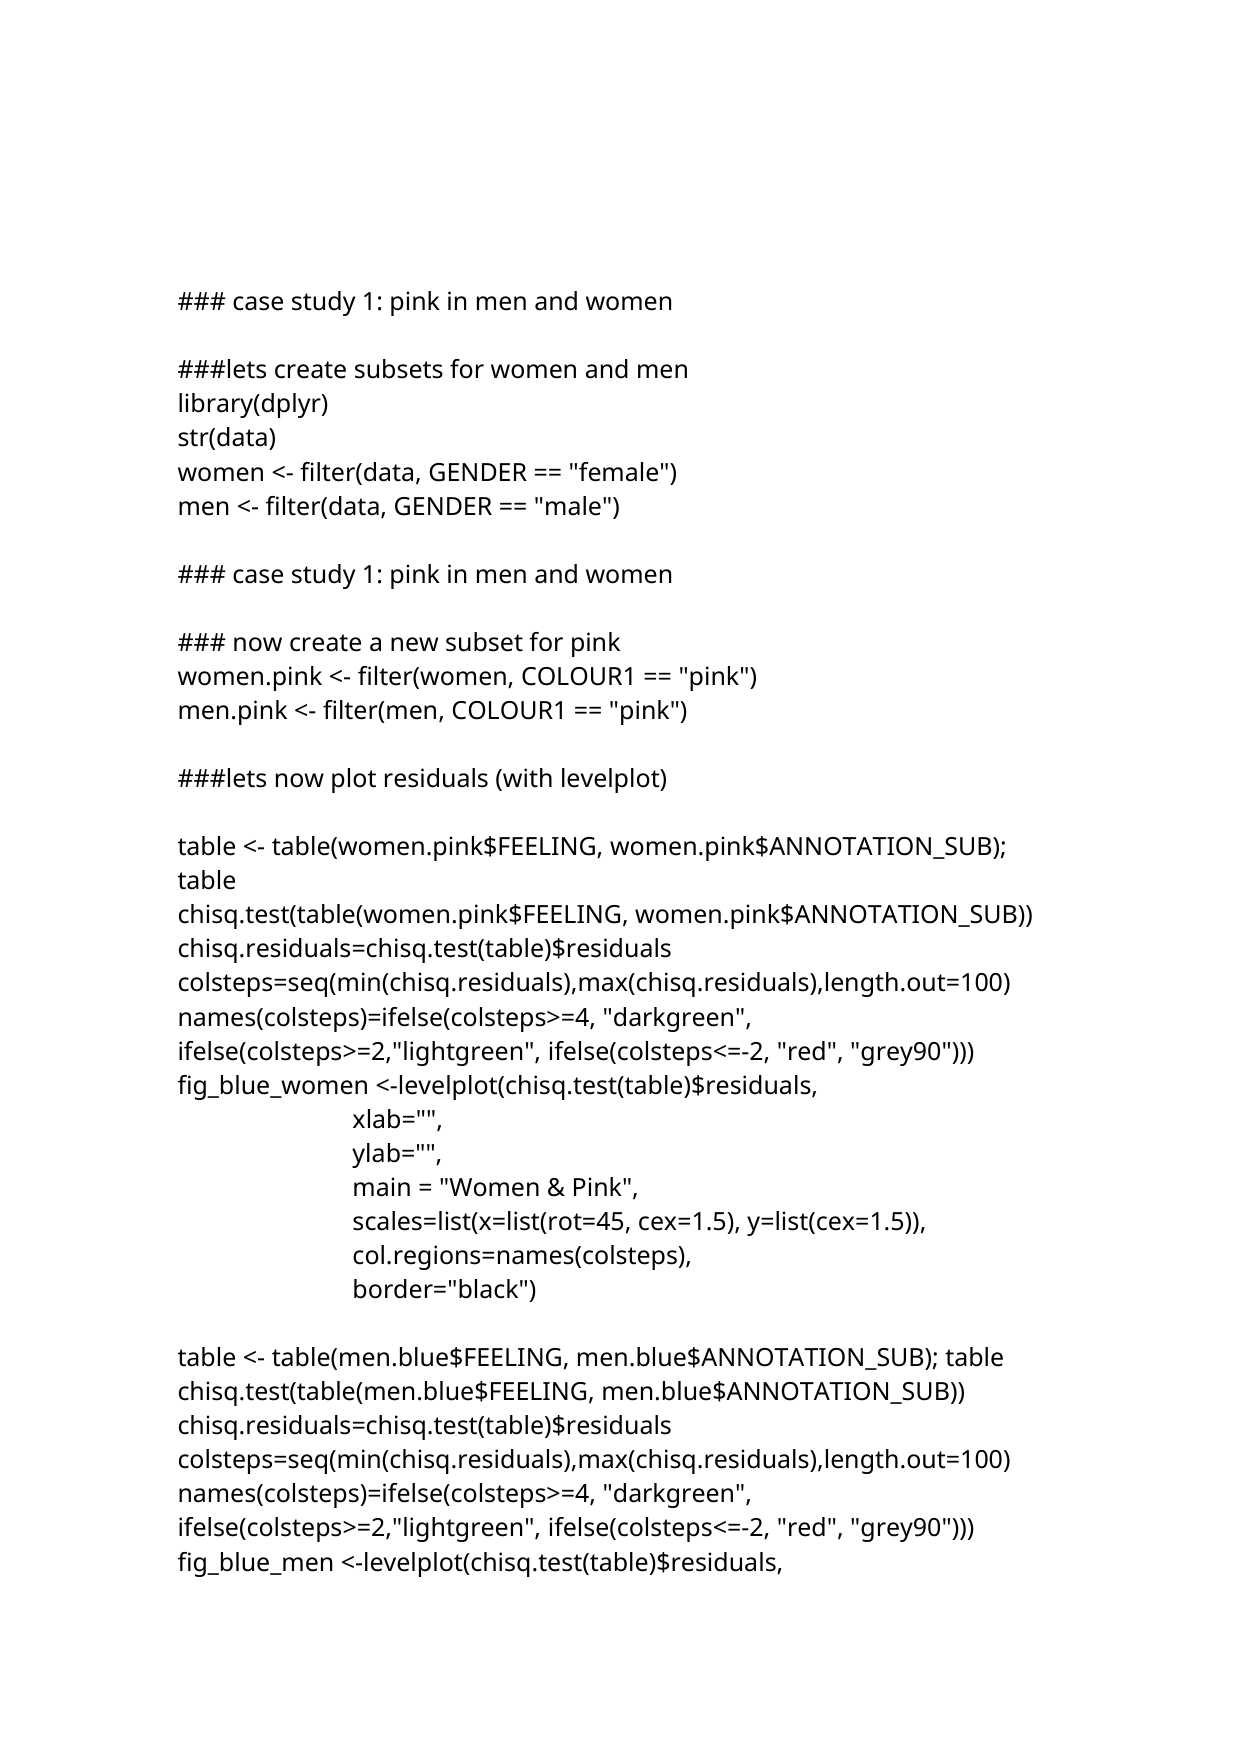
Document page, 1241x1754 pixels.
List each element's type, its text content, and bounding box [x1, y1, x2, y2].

text ylab="", [177, 1135, 1063, 1169]
text ### now create a new subset for pink [177, 624, 1063, 658]
text names(colsteps)=ifelse(colsteps>=4, "darkgreen", ifelse(colsteps>=2,"lightgreen", ifelse(colsteps<=-2, "red", "grey90"))) [177, 999, 1063, 1067]
text ###lets now plot residuals (with levelplot) [177, 761, 1063, 795]
text men <- filter(data, GENDER == "male") [177, 488, 1063, 522]
text chisq.test(table(women.pink$FEELING, women.pink$ANNOTATION_SUB)) [177, 897, 1063, 931]
text table <- table(men.blue$FEELING, men.blue$ANNOTATION_SUB); table [177, 1340, 1063, 1374]
text ###lets create subsets for women and men [177, 352, 1063, 386]
text table <- table(women.pink$FEELING, women.pink$ANNOTATION_SUB); table [177, 829, 1063, 897]
text chisq.residuals=chisq.test(table)$residuals [177, 1408, 1063, 1442]
text chisq.test(table(men.blue$FEELING, men.blue$ANNOTATION_SUB)) [177, 1374, 1063, 1408]
text names(colsteps)=ifelse(colsteps>=4, "darkgreen", ifelse(colsteps>=2,"lightgreen", ifelse(colsteps<=-2, "red", "grey90"))) [177, 1476, 1063, 1544]
text fig_blue_women <-levelplot(chisq.test(table)$residuals, [177, 1067, 1063, 1101]
text men.pink <- filter(men, COLOUR1 == "pink") [177, 693, 1063, 727]
text main = "Women & Pink", [177, 1169, 1063, 1203]
text col.regions=names(colsteps), [177, 1238, 1063, 1272]
text colsteps=seq(min(chisq.residuals),max(chisq.residuals),length.out=100) [177, 1442, 1063, 1476]
text ### case study 1: pink in men and women [177, 556, 1063, 590]
text chisq.residuals=chisq.test(table)$residuals [177, 931, 1063, 965]
text ### case study 1: pink in men and women [177, 284, 1063, 318]
text women <- filter(data, GENDER == "female") [177, 454, 1063, 488]
text xlab="", [177, 1101, 1063, 1135]
text library(dplyr) [177, 386, 1063, 420]
text fig_blue_men <-levelplot(chisq.test(table)$residuals, [177, 1544, 1063, 1578]
text colsteps=seq(min(chisq.residuals),max(chisq.residuals),length.out=100) [177, 965, 1063, 999]
text women.pink <- filter(women, COLOUR1 == "pink") [177, 658, 1063, 693]
text str(data) [177, 420, 1063, 454]
text scales=list(x=list(rot=45, cex=1.5), y=list(cex=1.5)), [177, 1203, 1063, 1238]
text border="black") [177, 1272, 1063, 1306]
